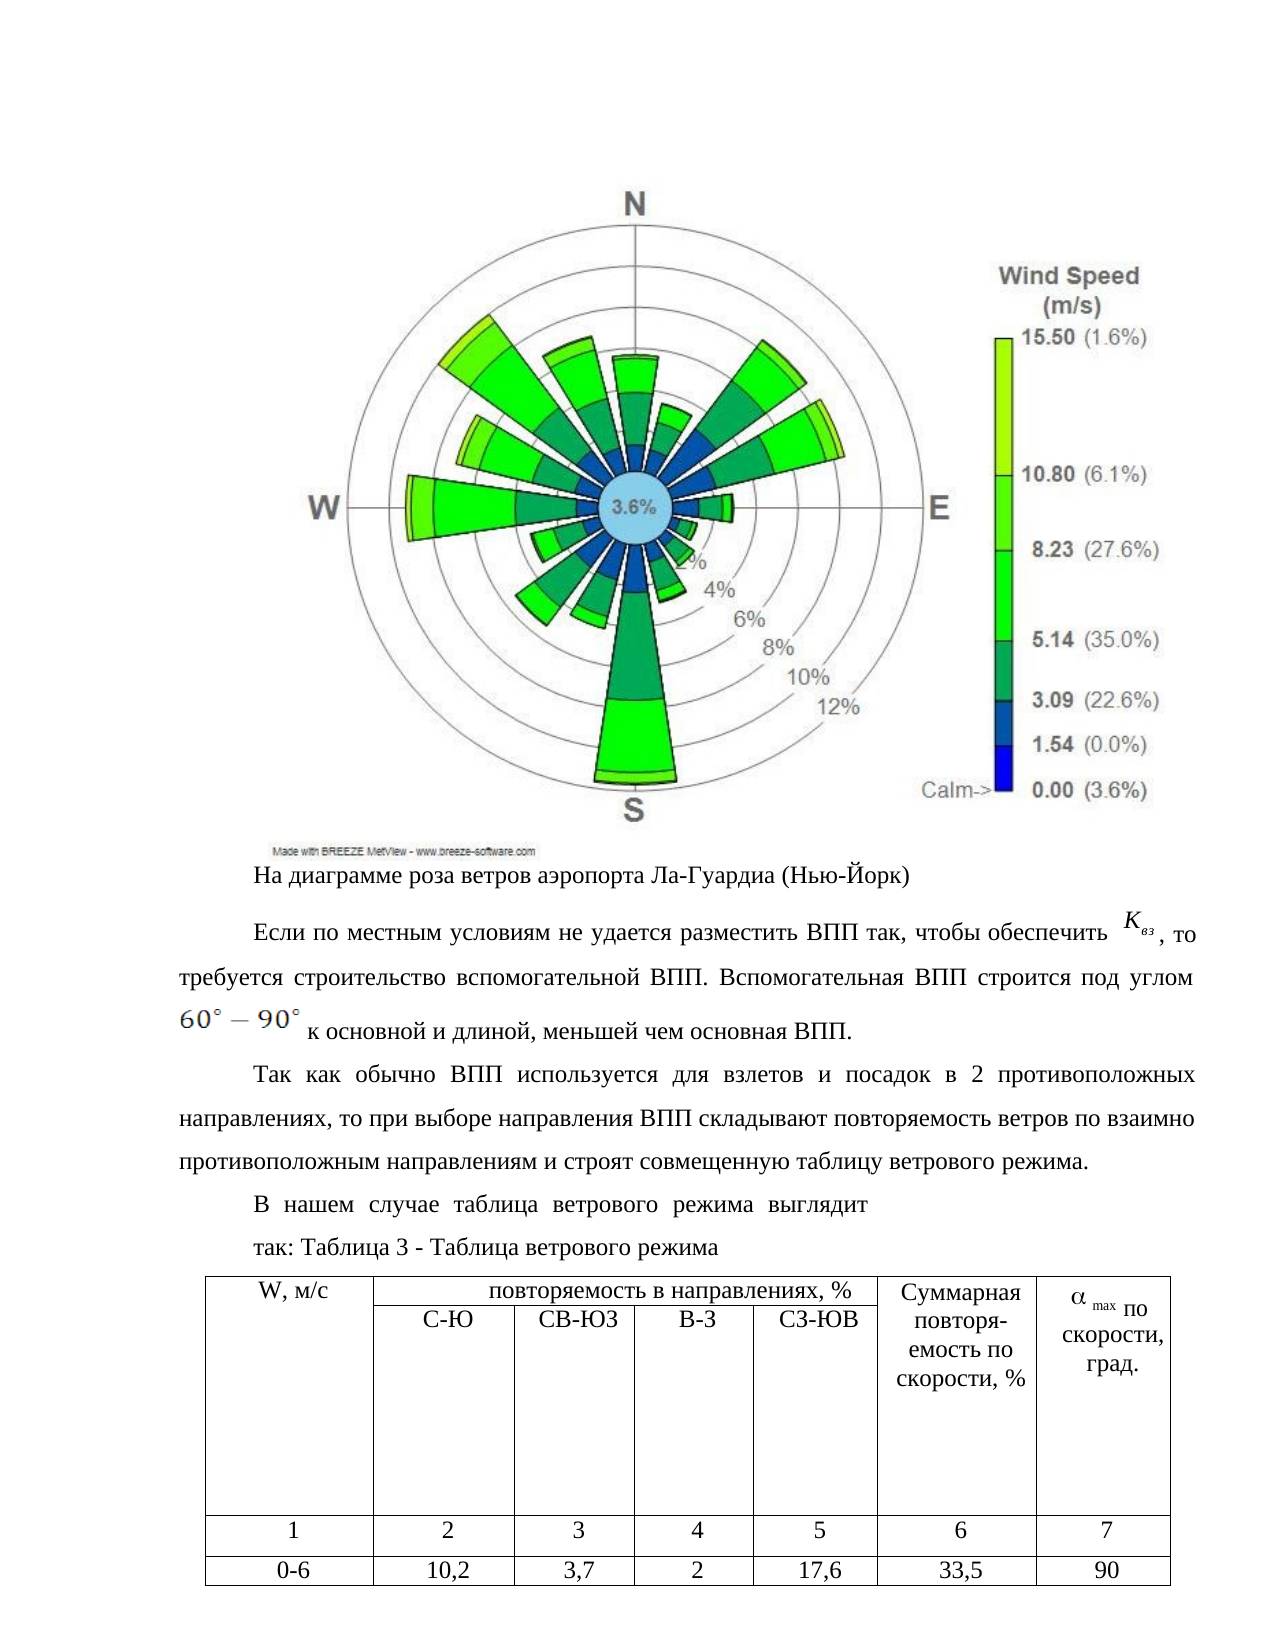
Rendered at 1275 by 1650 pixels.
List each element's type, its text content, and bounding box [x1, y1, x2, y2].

table_cell 6 [878, 1516, 1036, 1556]
table_cell 4 [635, 1516, 753, 1556]
table_header повторяемость в направлениях, % [374, 1277, 877, 1304]
table_cell В-З [635, 1306, 753, 1515]
picture [180, 1009, 300, 1028]
table_cell С-Ю [374, 1306, 514, 1515]
table_cell СЗ-ЮВ [754, 1306, 877, 1515]
text Если по местным условиям не удается разместить ВПП так, чтобы обеспечить [253, 917, 1110, 946]
table_cell СВ-ЮЗ [515, 1306, 634, 1515]
table_cell 0-6 [206, 1557, 373, 1585]
text Kвз , то [1123, 905, 1223, 948]
table_cell 33,5 [878, 1557, 1036, 1585]
table_cell 2 [635, 1557, 753, 1585]
table_cell 3 [515, 1516, 634, 1556]
text На диаграмме роза ветров аэропорта Ла-Гуардиа (Нью-Йорк) [253, 861, 1110, 889]
text требуется строительство вспомогательной ВПП. Вспомогательная ВПП строится под углом [179, 962, 1223, 991]
text Так как обычно ВПП используется для взлетов и посадок в 2 противоположных направлениях, то при выборе направления ВПП складывают повторяемость ветров по взаимно противоположным направлениям и строят совмещенную таблицу ветрового режима. [179, 1059, 1196, 1175]
table_cell 10,2 [374, 1557, 514, 1585]
table_cell 3,7 [515, 1557, 634, 1585]
table_header  max по скорости, град. [1037, 1277, 1170, 1515]
table_header W, м/с [206, 1277, 373, 1515]
table_cell 7 [1037, 1516, 1170, 1556]
table_header Суммарная повторя- емость по скорости, % [878, 1277, 1036, 1515]
table_cell 1 [206, 1516, 373, 1556]
text В нашем случае таблица ветрового режима выглядит так: Таблица 3 - Таблица ветрового режима [253, 1189, 868, 1261]
table_cell 2 [374, 1516, 514, 1556]
text к основной и длиной, меньшей чем основная ВПП. [307, 1016, 1223, 1045]
table_cell 90 [1037, 1557, 1170, 1585]
table_cell 5 [754, 1516, 877, 1556]
table_cell 17,6 [754, 1557, 877, 1585]
picture [267, 174, 1166, 861]
